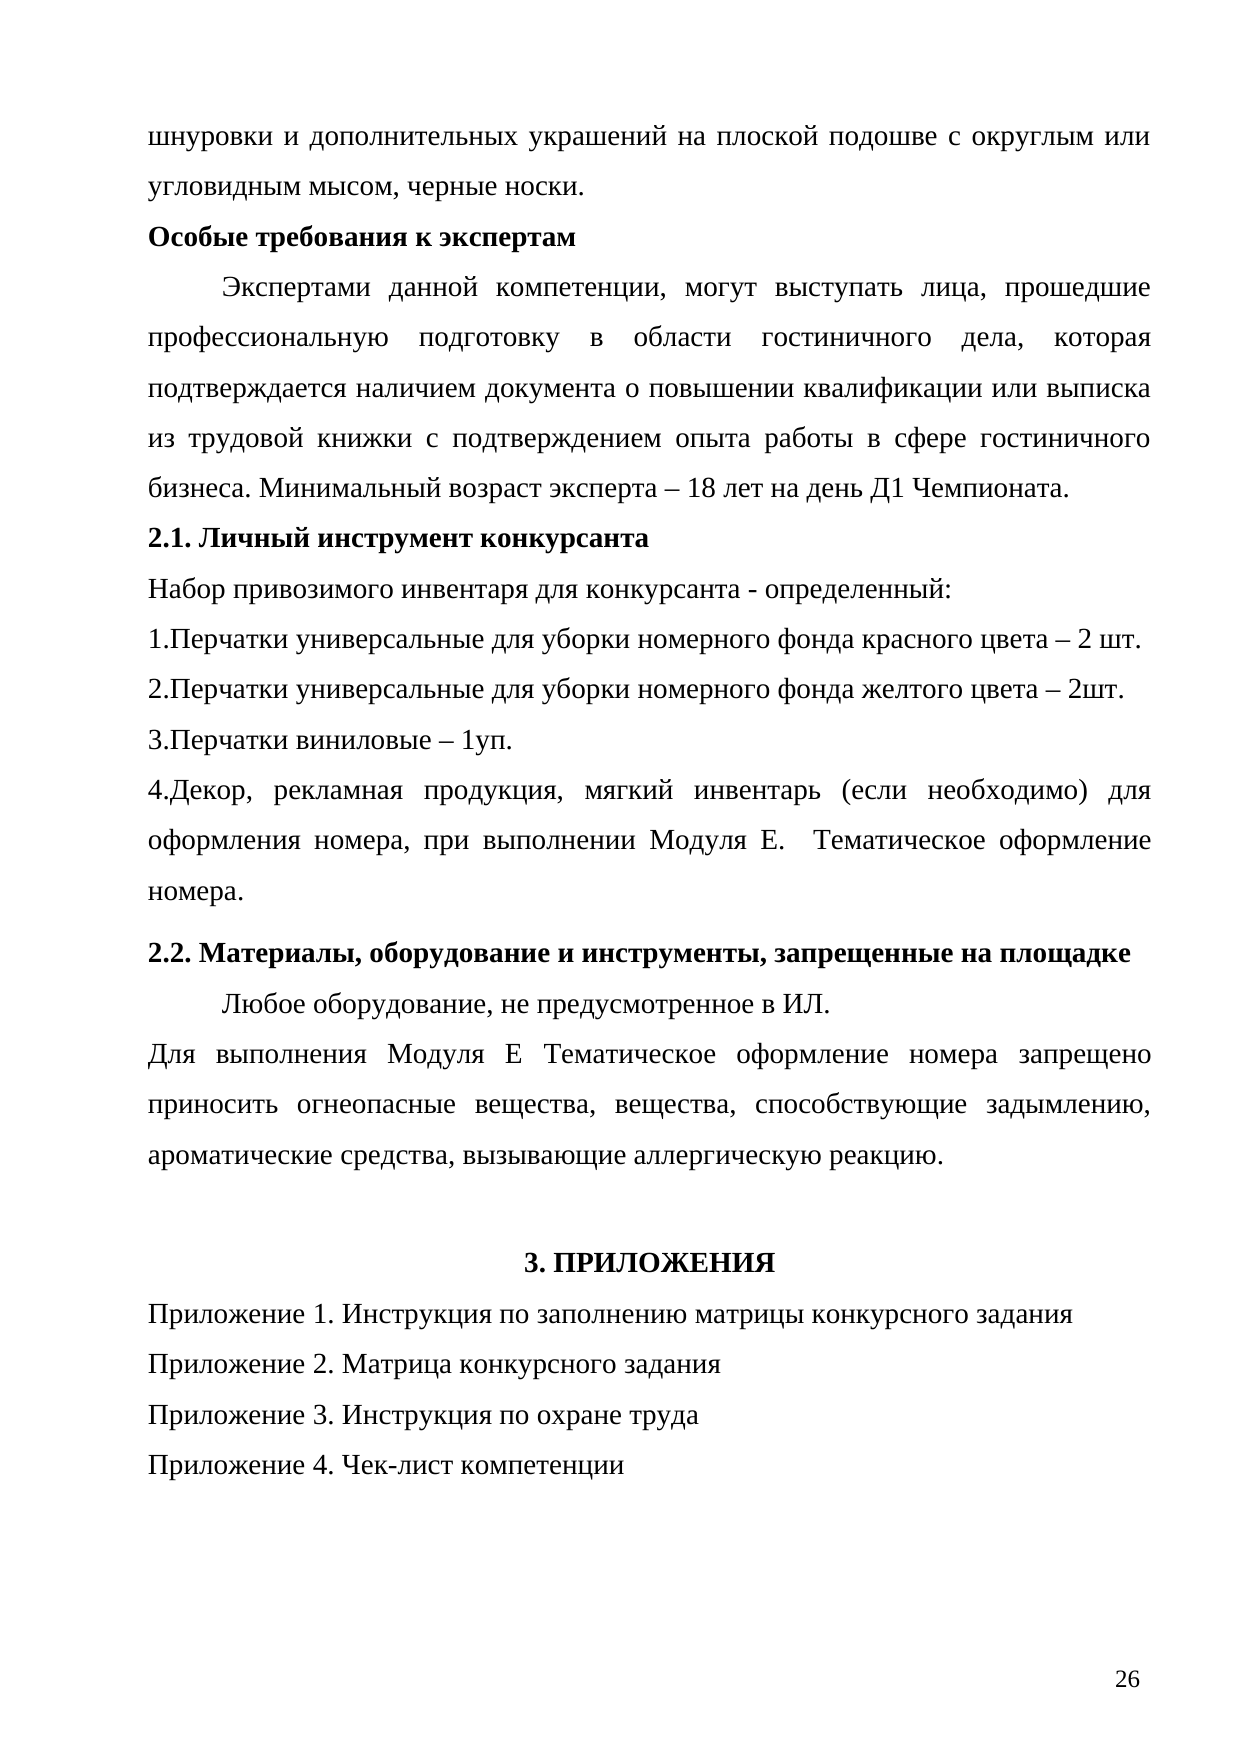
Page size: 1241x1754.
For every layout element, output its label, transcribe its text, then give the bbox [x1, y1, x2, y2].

text 3. ПРИЛОЖЕНИЯ [148, 1245, 1152, 1279]
list 2.Перчатки универсальные для уборки номерного фонда желтого цвета – 2шт. [148, 672, 1152, 705]
text Приложение 4. Чек-лист компетенции [148, 1447, 1152, 1481]
text Приложение 3. Инструкция по охране труда [148, 1397, 1152, 1430]
text 2.1. Личный инструмент конкурсанта [148, 521, 1152, 554]
subtitle Особые требования к экспертам [148, 219, 1152, 252]
text Экспертами данной компетенции, могут выступать лица, прошедшие профессиональную подготовку в области гостиничного дела, которая подтверждается наличием документа о повышении квалификации или выписка из трудовой книжки с подтверждением опыта работы в сфере гостиничного бизнеса. Минимальный возраст эксперта – 18 лет на день Д1 Чемпионата. [148, 269, 1152, 504]
text Приложение 2. Матрица конкурсного задания [148, 1347, 1152, 1380]
text Любое оборудование, не предусмотренное в ИЛ. [148, 986, 1152, 1019]
text Для выполнения Модуля Е Тематическое оформление номера запрещено приносить огнеопасные вещества, вещества, способствующие задымлению, ароматические средства, вызывающие аллергическую реакцию. [148, 1036, 1152, 1170]
text Набор привозимого инвентаря для конкурсанта - определенный: [148, 571, 1152, 604]
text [148, 118, 1152, 202]
subtitle 2.2. Материалы, оборудование и инструменты, запрещенные на площадке [148, 936, 1152, 969]
text 4.Декор, рекламная продукция, мягкий инвентарь (если необходимо) для оформления номера, при выполнении Модуля Е. Тематическое оформление номера. [148, 772, 1152, 906]
text Приложение 1. Инструкция по заполнению матрицы конкурсного задания [148, 1296, 1152, 1330]
text 3.Перчатки виниловые – 1уп. [148, 722, 1152, 755]
text 1.Перчатки универсальные для уборки номерного фонда красного цвета – 2 шт. [148, 621, 1152, 655]
